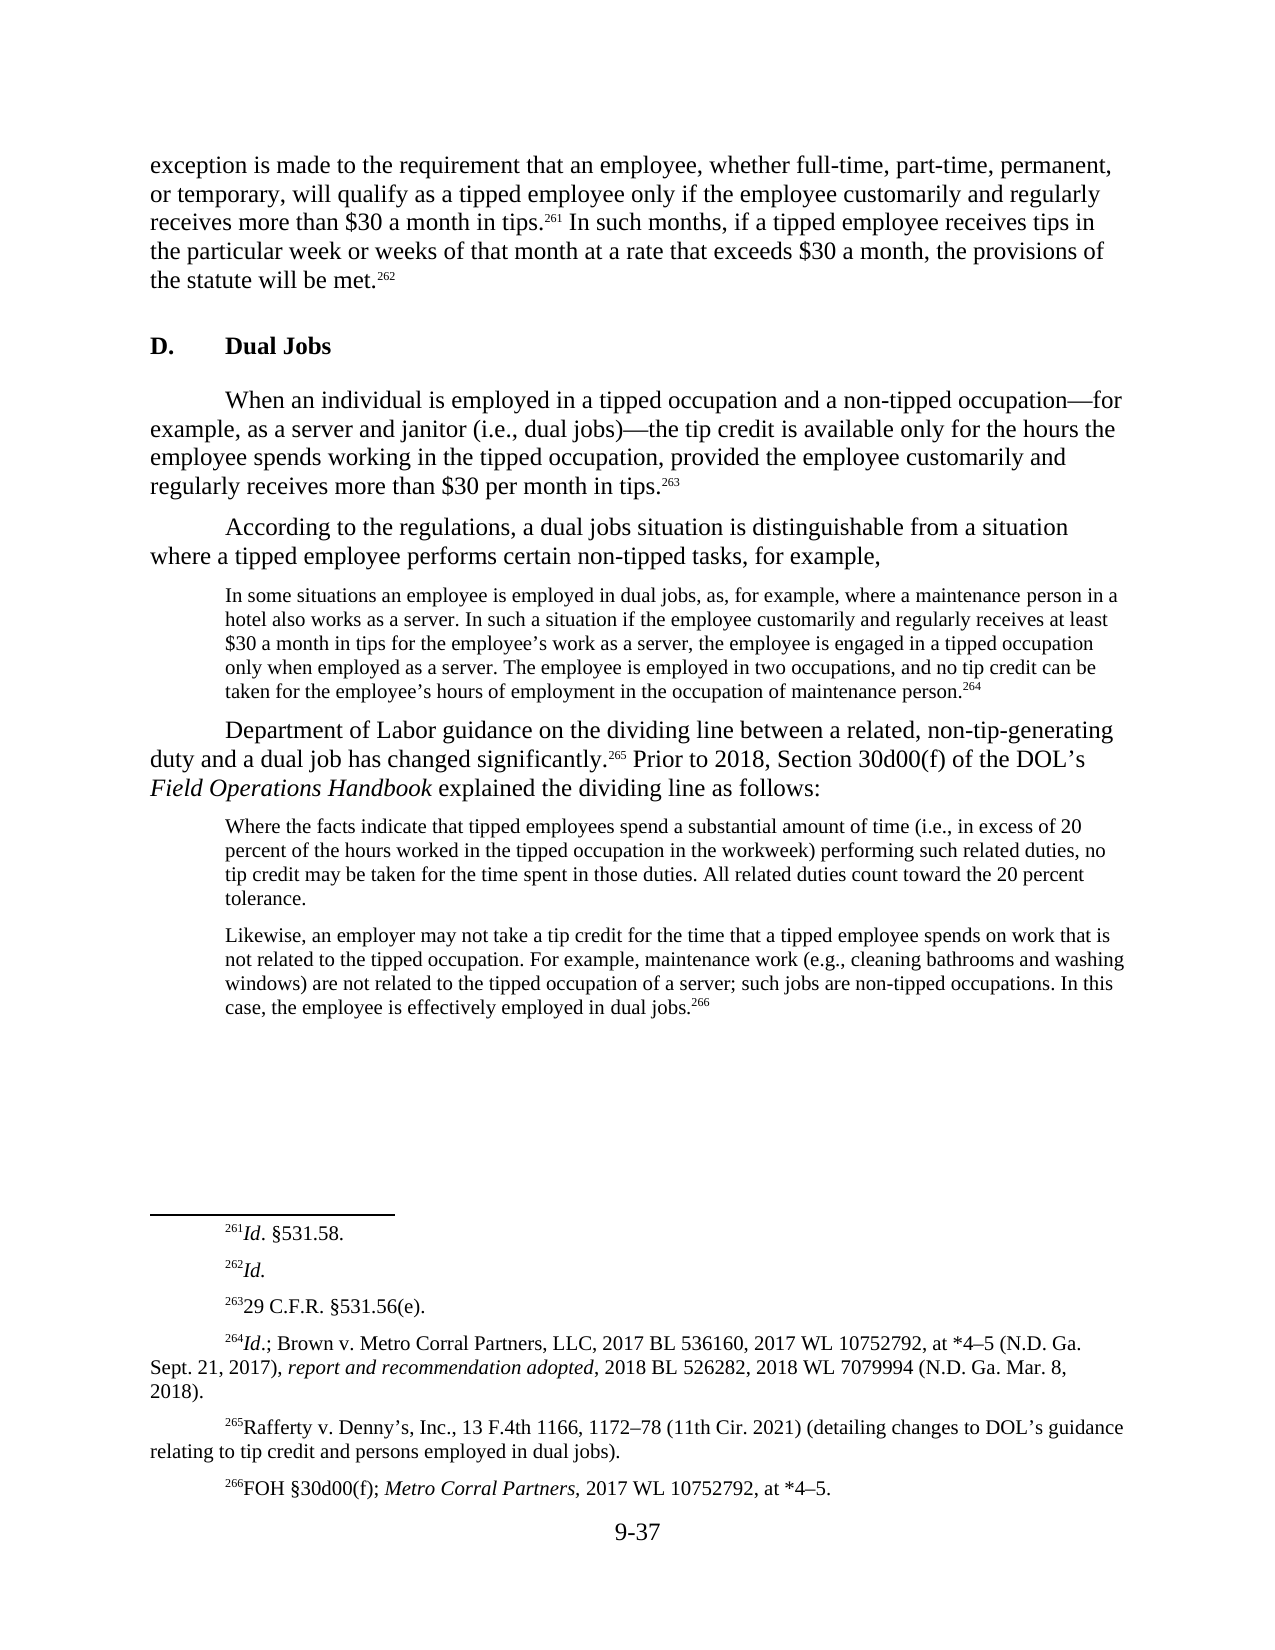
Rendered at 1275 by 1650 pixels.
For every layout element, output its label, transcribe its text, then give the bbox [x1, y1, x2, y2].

text Likewise, an employer may not take a tip credit for the time that a tipped employee spends on work that is not related to the tipped occupation. For example, maintenance work (e.g., cleaning bathrooms and washing windows) are not related to the tipped occupation of a server; such jobs are non-tipped occupations. In this case, the employee is effectively employed in dual jobs. [225, 923, 1125, 1019]
text Department of Labor guidance on the dividing line between a related, non-tip-generating duty and a dual job has changed significantly. Prior to 2018, Section 30d00(f) of the DOL’s Field Operations Handbook explained the dividing line as follows: [150, 715, 1125, 802]
text According to the regulations, a dual jobs situation is distinguishable from a situation where a tipped employee performs certain non-tipped tasks, for example, [150, 512, 1125, 570]
text In some situations an employee is employed in dual jobs, as, for example, where a maintenance person in a hotel also works as a server. In such a situation if the employee customarily and regularly receives at least $30 a month in tips for the employee’s work as a server, the employee is engaged in a tipped occupation only when employed as a server. The employee is employed in two occupations, and no tip credit can be taken for the employee’s hours of employment in the occupation of maintenance person. [225, 582, 1125, 703]
text When an individual is employed in a tipped occupation and a non-tipped occupation—for example, as a server and janitor (i.e., dual jobs)—the tip credit is available only for the hours the employee spends working in the tipped occupation, provided the employee customarily and regularly receives more than $30 per month in tips. [150, 385, 1125, 500]
text Where the facts indicate that tipped employees spend a substantial amount of time (i.e., in excess of 20 percent of the hours worked in the tipped occupation in the workweek) performing such related duties, no tip credit may be taken for the time spent in those duties. All related duties count toward the 20 percent tolerance. [225, 814, 1125, 910]
text D. Dual Jobs [150, 331, 1125, 360]
text An employee must customarily and regularly receive more than $30 a month in tips individually in order to qualify as a tipped employee. The fact that the employee is part of a group that has a record of receiving more than $30 a month in tips will not qualify that employee as a tipped employee. For example, a waitress who is newly hired will not be considered a tipped employee merely because the other waitresses in the establishment receive tips in the requisite amount. However, in the case of the initial and terminal months of employment, an exception is made to the requirement that an employee, whether full-time, part-time, permanent, or temporary, will qualify as a tipped employee only if the employee customarily and regularly receives more than $30 a month in tips. In such months, if a tipped employee receives tips in the particular week or weeks of that month at a rate that exceeds $30 a month, the provisions of the statute will be met. [150, 150, 1125, 294]
